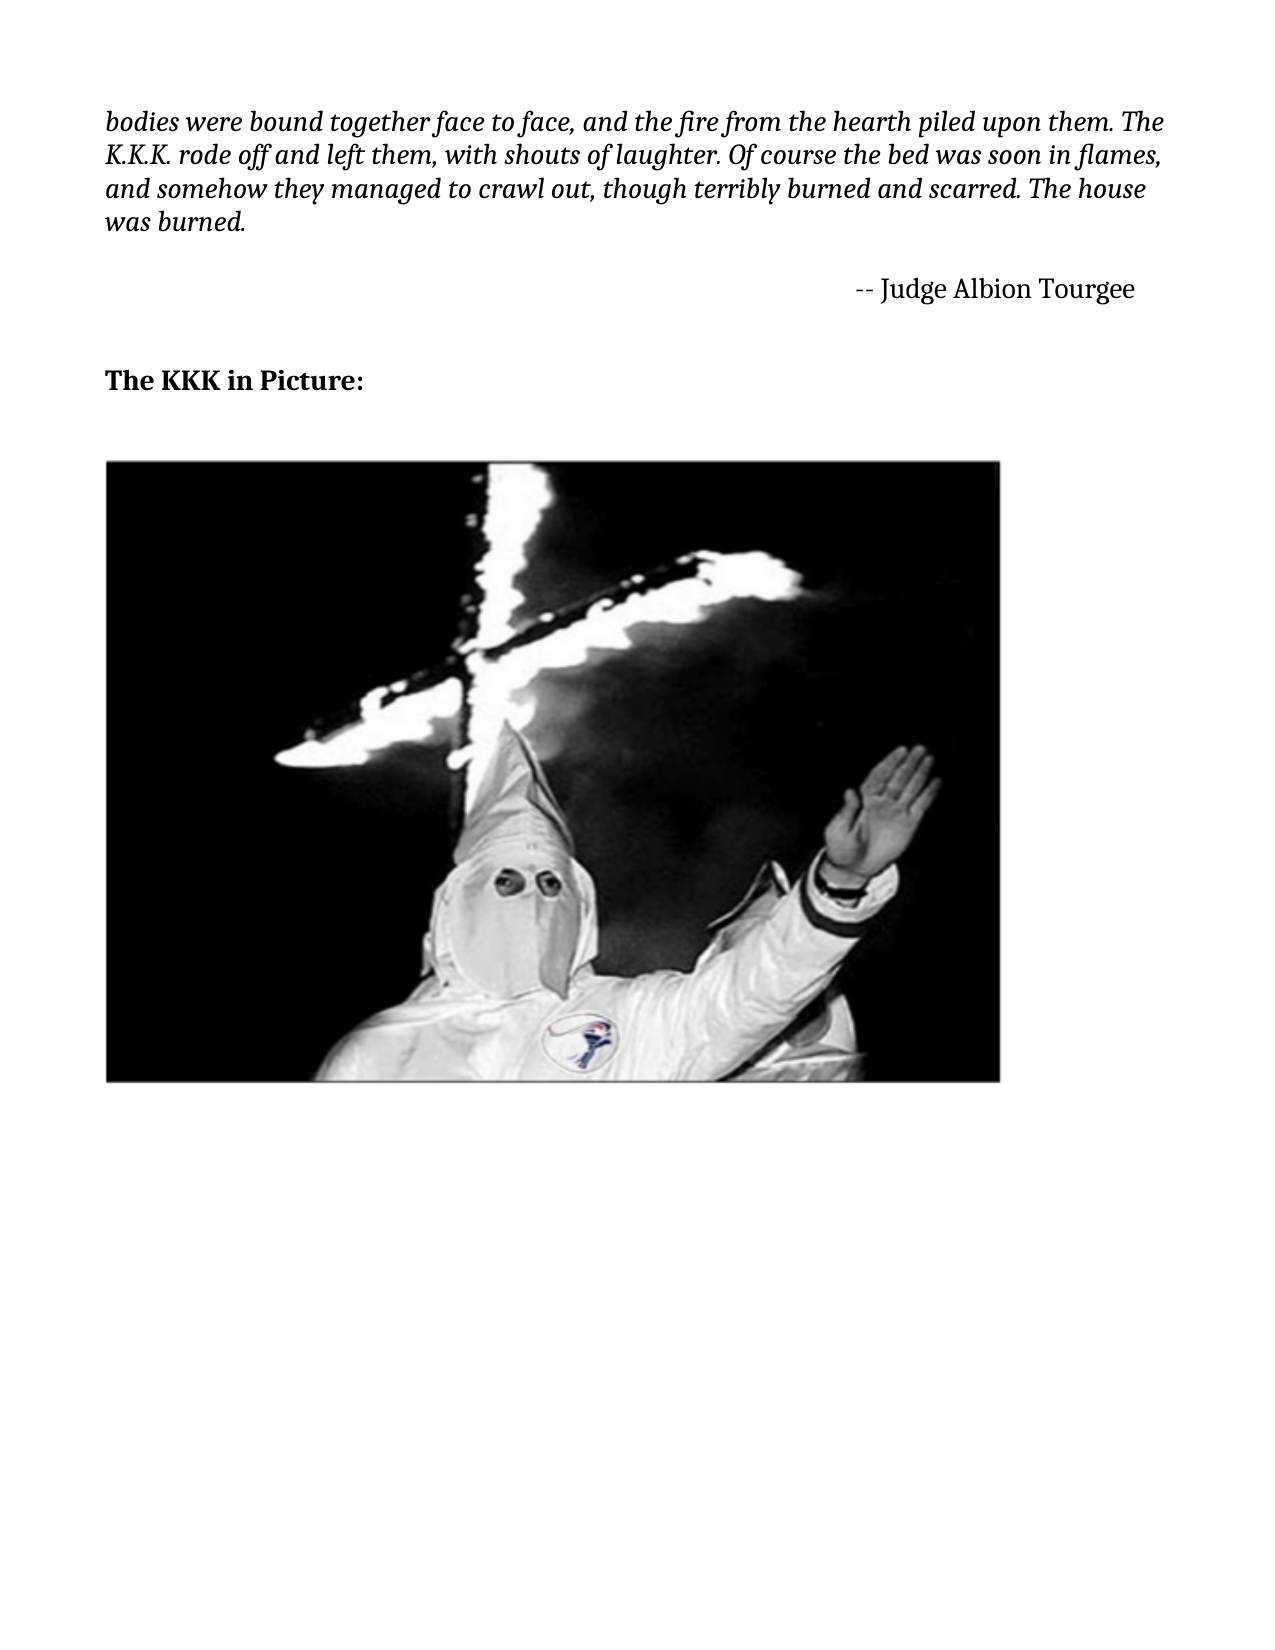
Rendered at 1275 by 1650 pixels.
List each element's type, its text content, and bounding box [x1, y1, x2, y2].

text -- Judge Albion Tourgee [105, 273, 1170, 306]
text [105, 105, 1170, 239]
text The KKK in Picture: [105, 364, 1170, 397]
picture [105, 459, 1002, 1085]
